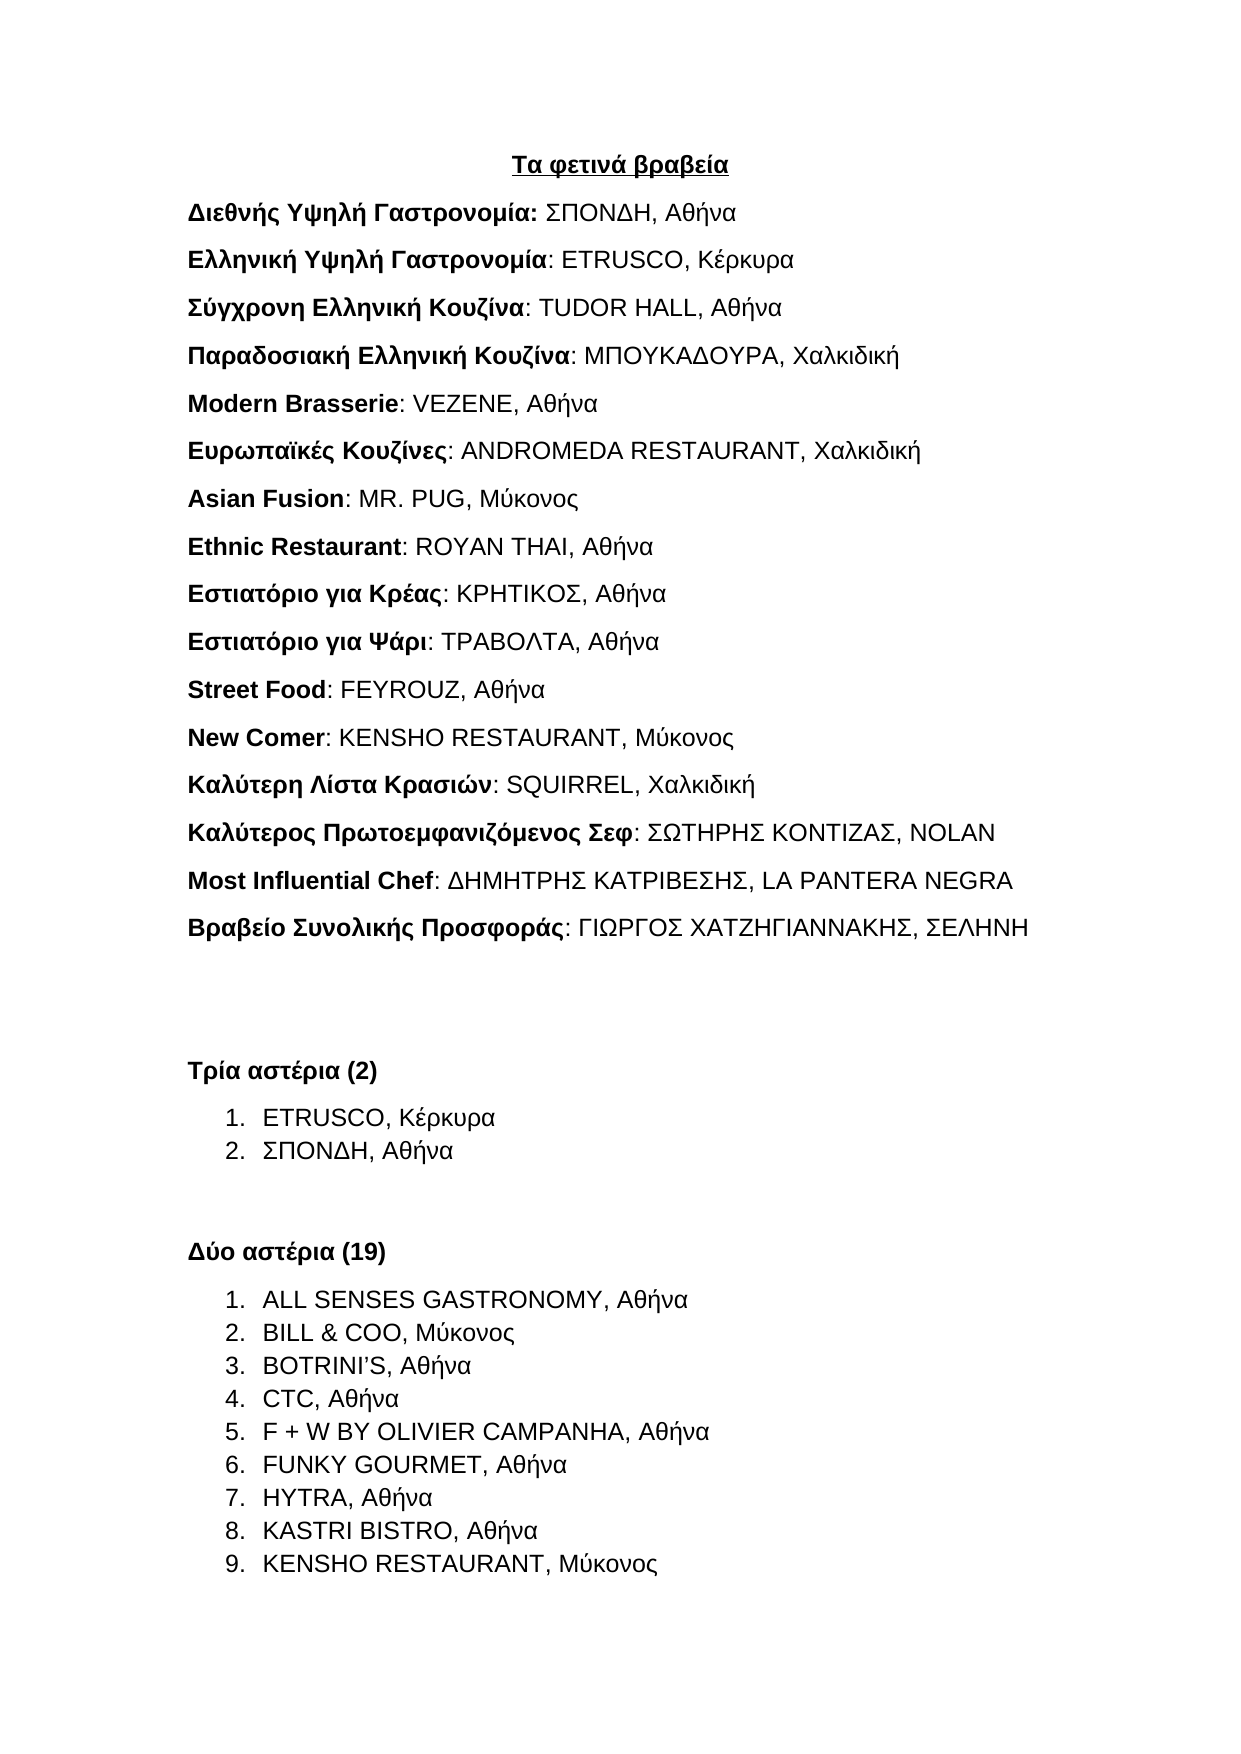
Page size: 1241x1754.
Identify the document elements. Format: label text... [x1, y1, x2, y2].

list FUNKY GOURMET, Αθήνα [225, 1450, 1053, 1479]
list ALL SENSES GASTRONOMY, Αθήνα [225, 1285, 1053, 1313]
text Ethnic Restaurant: ROYAN THAI, Αθήνα [187, 532, 1053, 560]
text Εστιατόριο για Κρέας: ΚΡΗΤΙΚΟΣ, Αθήνα [187, 579, 1053, 608]
list F + W BY OLIVIER CAMPANHA, Αθήνα [225, 1417, 1053, 1446]
text Ευρωπαϊκές Κουζίνες: ANDROMEDA RESTAURANT, Χαλκιδική [187, 436, 1053, 465]
text Παραδοσιακή Ελληνική Κουζίνα: ΜΠΟΥΚΑΔΟΥΡΑ, Χαλκιδική [187, 341, 1053, 369]
text Δύο αστέρια (19) [187, 1237, 1053, 1266]
list ETRUSCO, Κέρκυρα [225, 1103, 1053, 1132]
text Τα φετινά βραβεία [187, 150, 1053, 179]
list BILL & COO, Μύκονος [225, 1318, 1053, 1347]
text Most Influential Chef: ΔΗΜΗΤΡΗΣ ΚΑΤΡΙΒΕΣΗΣ, LA PANTERA NEGRA [187, 866, 1053, 894]
text Σύγχρονη Ελληνική Κουζίνα: TUDOR HALL, Αθήνα [187, 293, 1053, 322]
text Καλύτερη Λίστα Κρασιών: SQUIRREL, Χαλκιδική [187, 770, 1053, 799]
text Modern Brasserie: VEZENE, Αθήνα [187, 388, 1053, 417]
list CTC, Αθήνα [225, 1384, 1053, 1413]
list HYTRA, Αθήνα [225, 1483, 1053, 1512]
text Διεθνής Υψηλή Γαστρονομία: ΣΠΟΝΔΗ, Αθήνα [187, 198, 1053, 226]
text Asian Fusion: MR. PUG, Μύκονος [187, 484, 1053, 513]
text Βραβείο Συνολικής Προσφοράς: ΓΙΩΡΓΟΣ ΧΑΤΖΗΓΙΑΝΝΑΚΗΣ, ΣΕΛΗΝΗ [187, 913, 1053, 942]
text Καλύτερος Πρωτοεμφανιζόμενος Σεφ: ΣΩΤΗΡΗΣ ΚΟΝΤΙΖΑΣ, NOLAN [187, 818, 1053, 847]
text Τρία αστέρια (2) [187, 1056, 1053, 1084]
text New Comer: KENSHO RESTAURANT, Μύκονος [187, 722, 1053, 751]
list BOTRINI’S, Αθήνα [225, 1351, 1053, 1379]
list KENSHO RESTAURANT, Μύκονος [225, 1549, 1053, 1578]
list ΣΠΟΝΔΗ, Αθήνα [225, 1136, 1053, 1165]
list KASTRI BISTRO, Αθήνα [225, 1516, 1053, 1545]
text Ελληνική Υψηλή Γαστρονομία: ETRUSCO, Κέρκυρα [187, 245, 1053, 274]
text Εστιατόριο για Ψάρι: ΤΡΑΒΟΛΤΑ, Αθήνα [187, 627, 1053, 656]
text Street Food: FEYROUZ, Αθήνα [187, 675, 1053, 703]
